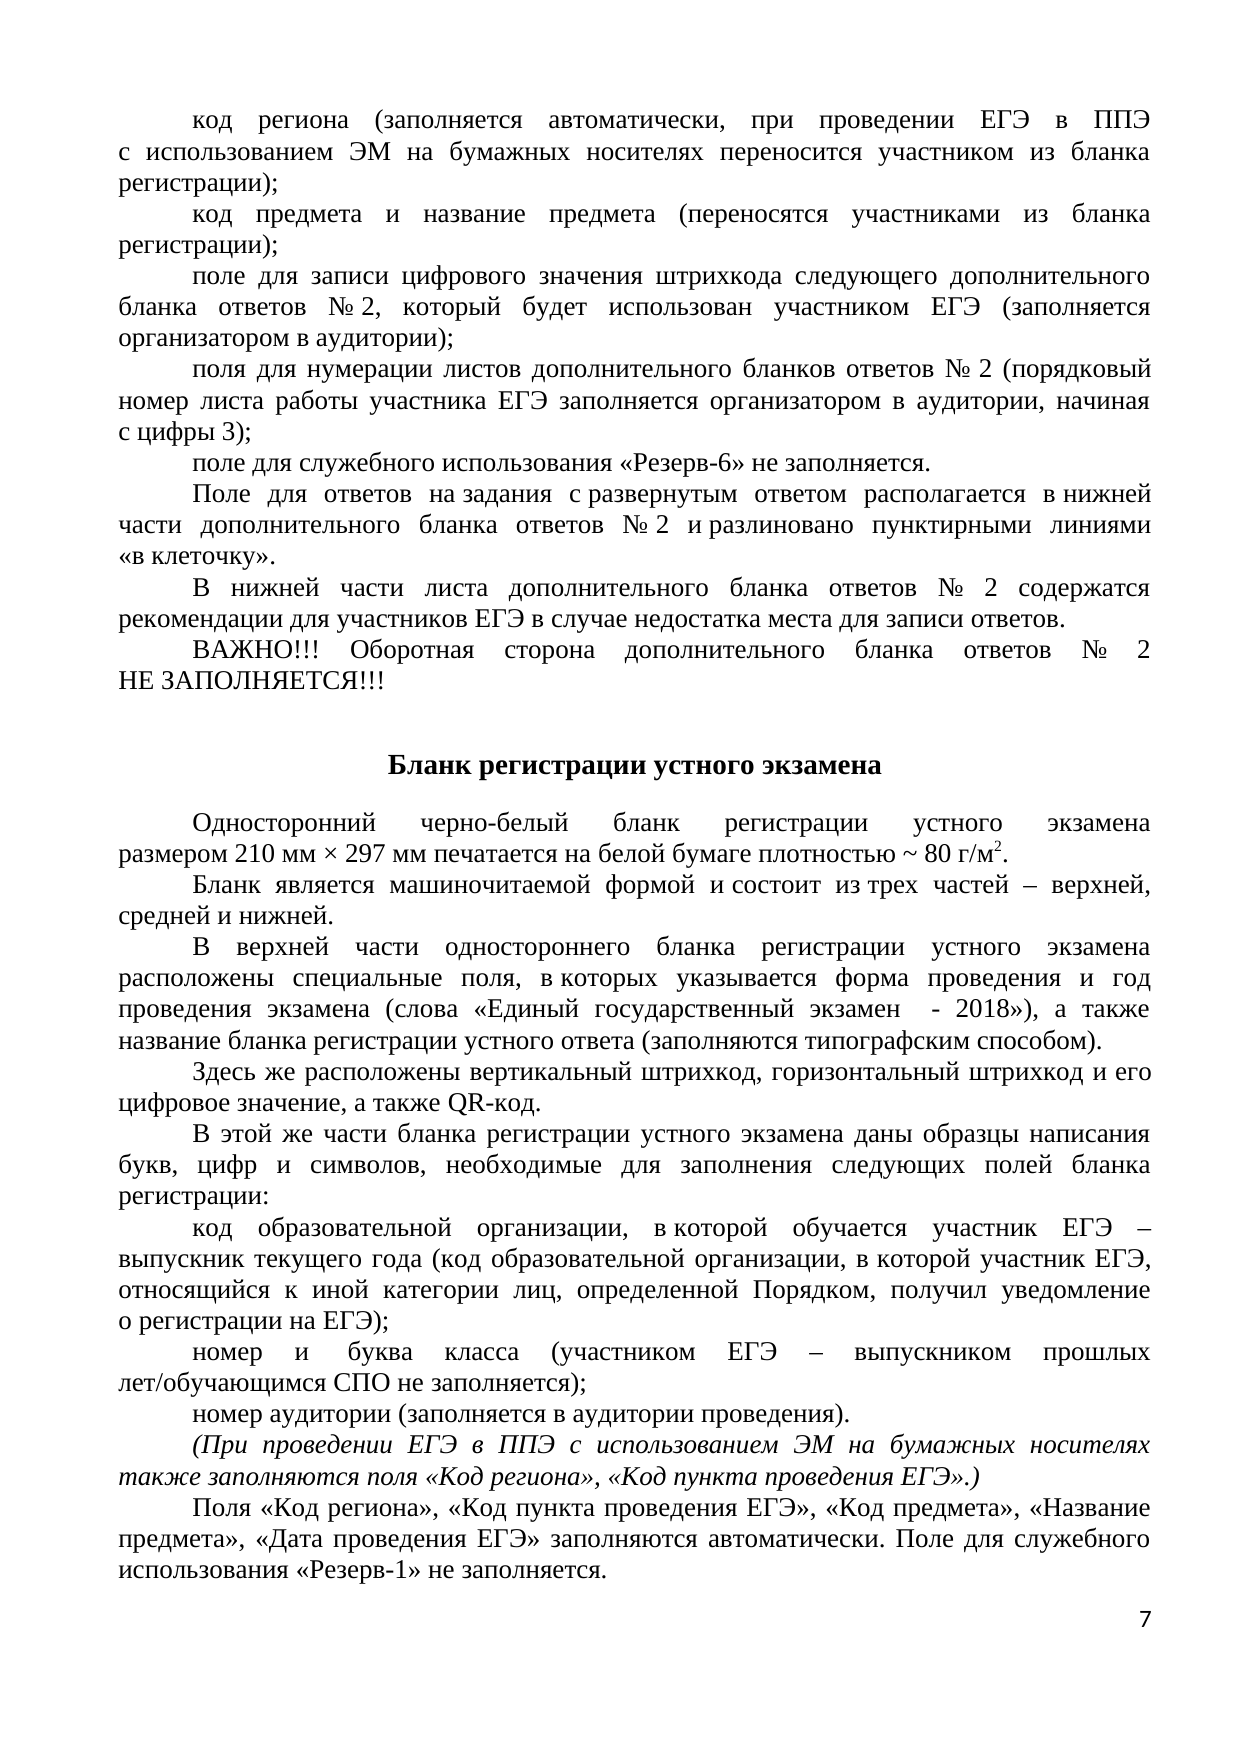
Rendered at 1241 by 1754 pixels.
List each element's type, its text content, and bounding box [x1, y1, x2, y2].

text Односторонний черно-белый бланк регистрации устного экзамена размером × 297 мм печатается на белой бумаге плотностью ~ 80 г/м2. [118, 806, 1152, 868]
text поля для нумерации листов дополнительного бланков ответов № 2 (порядковый номер листа работы участника ЕГЭ заполняется организатором в аудитории, начиная с цифры 3); [118, 353, 1152, 446]
text Бланк является машиночитаемой формой и состоит из трех частей – верхней, средней и нижней. [118, 868, 1152, 930]
text ВАЖНО!!! Оборотная сторона дополнительного бланка ответов № 2 НЕ ЗАПОЛНЯЕТСЯ!!! [118, 633, 1152, 695]
text код региона (заполняется автоматически, при проведении ЕГЭ в ППЭ с использованием ЭМ на бумажных носителях переносится участником из бланка регистрации); [118, 103, 1152, 197]
subtitle Бланк регистрации устного экзамена [118, 747, 1152, 781]
text код предмета и название предмета (переносятся участниками из бланка регистрации); [118, 197, 1152, 259]
text поле для служебного использования «Резерв-6» не заполняется. [118, 446, 1152, 477]
text номер и буква класса (участником ЕГЭ – выпускником прошлых лет/обучающимся СПО не заполняется); [118, 1335, 1152, 1397]
text код образовательной организации, в которой обучается участник ЕГЭ – выпускник текущего года (код образовательной организации, в которой участник ЕГЭ, относящийся к иной категории лиц, определенной Порядком, получил уведомление о регистрации на ЕГЭ); [118, 1211, 1152, 1335]
text (При проведении ЕГЭ в ППЭ с использованием ЭМ на бумажных носителях также заполняются поля «Код региона», «Код пункта проведения ЕГЭ».) [118, 1429, 1152, 1491]
text поле для записи цифрового значения штрихкода следующего дополнительного бланка ответов № 2, который будет использован участником ЕГЭ (заполняется организатором в аудитории); [118, 259, 1152, 353]
text В верхней части одностороннего бланка регистрации устного экзамена расположены специальные поля, в которых указывается форма проведения и год проведения экзамена (слова «Единый государственный экзамен - 2018»), а также название бланка регистрации устного ответа (заполняются типографским способом). [118, 930, 1152, 1055]
text номер аудитории (заполняется в аудитории проведения). [118, 1397, 1152, 1429]
text Поля «Код региона», «Код пункта проведения ЕГЭ», «Код предмета», «Название предмета», «Дата проведения ЕГЭ» заполняются автоматически. Поле для служебного использования «Резерв-1» не заполняется. [118, 1491, 1152, 1584]
text В нижней части листа дополнительного бланка ответов № 2 содержатся рекомендации для участников ЕГЭ в случае недостатка места для записи ответов. [118, 571, 1152, 633]
text Поле для ответов на задания с развернутым ответом располагается в нижней части дополнительного бланка ответов № 2 и разлиновано пунктирными линиями «в клеточку». [118, 477, 1152, 571]
text Здесь же расположены вертикальный штрихкод, горизонтальный штрихкод и его цифровое значение, а также QR-код. [118, 1055, 1152, 1117]
text В этой же части бланка регистрации устного экзамена даны образцы написания букв, цифр и символов, необходимые для заполнения следующих полей бланка регистрации: [118, 1117, 1152, 1211]
